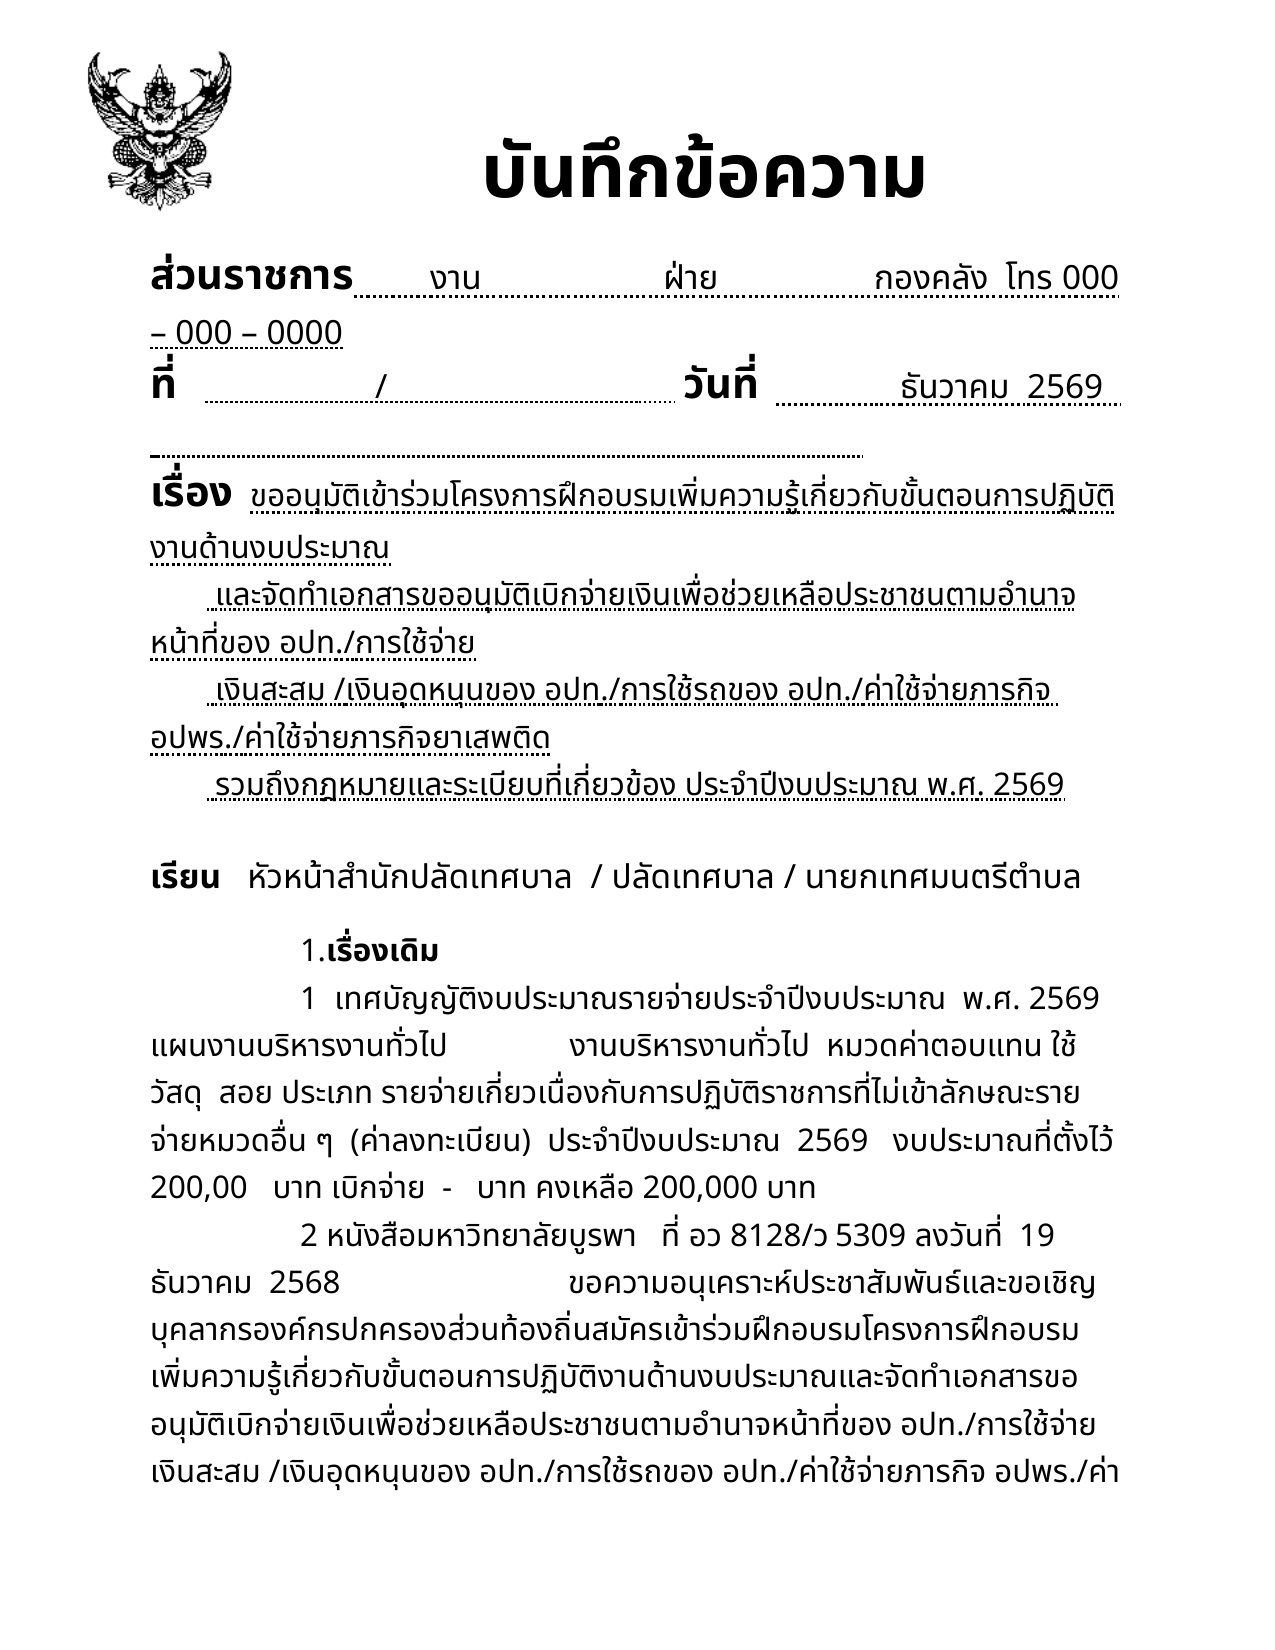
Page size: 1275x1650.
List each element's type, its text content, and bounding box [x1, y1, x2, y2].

picture [79, 46, 238, 215]
text ที่ / วันที่ ธันวาคม 2569 … [150, 354, 1125, 462]
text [150, 1212, 1125, 1497]
text 1.เรื่องเดิม [150, 928, 1125, 976]
text บันทึกข้อความ [150, 118, 1125, 231]
text เรียน หัวหน้าสำนักปลัดเทศบาล / ปลัดเทศบาล / นายกเทศมนตรีตำบล [150, 852, 1125, 903]
text ส่วนราชการ งาน ฝ่าย กองคลัง โทร 000 – 000 – 0000 [150, 246, 1125, 354]
text เรื่อง ขออนุมัติเข้าร่วมโครงการฝึกอบรมเพิ่มความรู้เกี่ยวกับขั้นตอนการปฏิบัติงานด้านงบประมาณ และจัดทำเอกสารขออนุมัติเบิกจ่ายเงินเพื่อช่วยเหลือประชาชนตามอำนาจหน้าที่ของ อปท./การใช้จ่าย เงินสะสม /เงินอุดหนุนของ อปท./การใช้รถของ อปท./ค่าใช้จ่ายภารกิจ อปพร./ค่าใช้จ่ายภารกิจยาเสพติด รวมถึงกฎหมายและระเบียบที่เกี่ยวข้อง ประจำปีงบประมาณ พ.ศ. 2569 [150, 462, 1125, 810]
text 1 เทศบัญญัติงบประมาณรายจ่ายประจำปีงบประมาณ พ.ศ. 2569 แผนงานบริหารงานทั่วไป งานบริหารงานทั่วไป หมวดค่าตอบแทน ใช้วัสดุ สอย ประเภท รายจ่ายเกี่ยวเนื่องกับการปฏิบัติราชการที่ไม่เข้าลักษณะรายจ่ายหมวดอื่น ๆ (ค่าลงทะเบียน) ประจำปีงบประมาณ 2569 งบประมาณที่ตั้งไว้ 200,00 บาท เบิกจ่าย - บาท คงเหลือ 200,000 บาท [150, 976, 1125, 1212]
